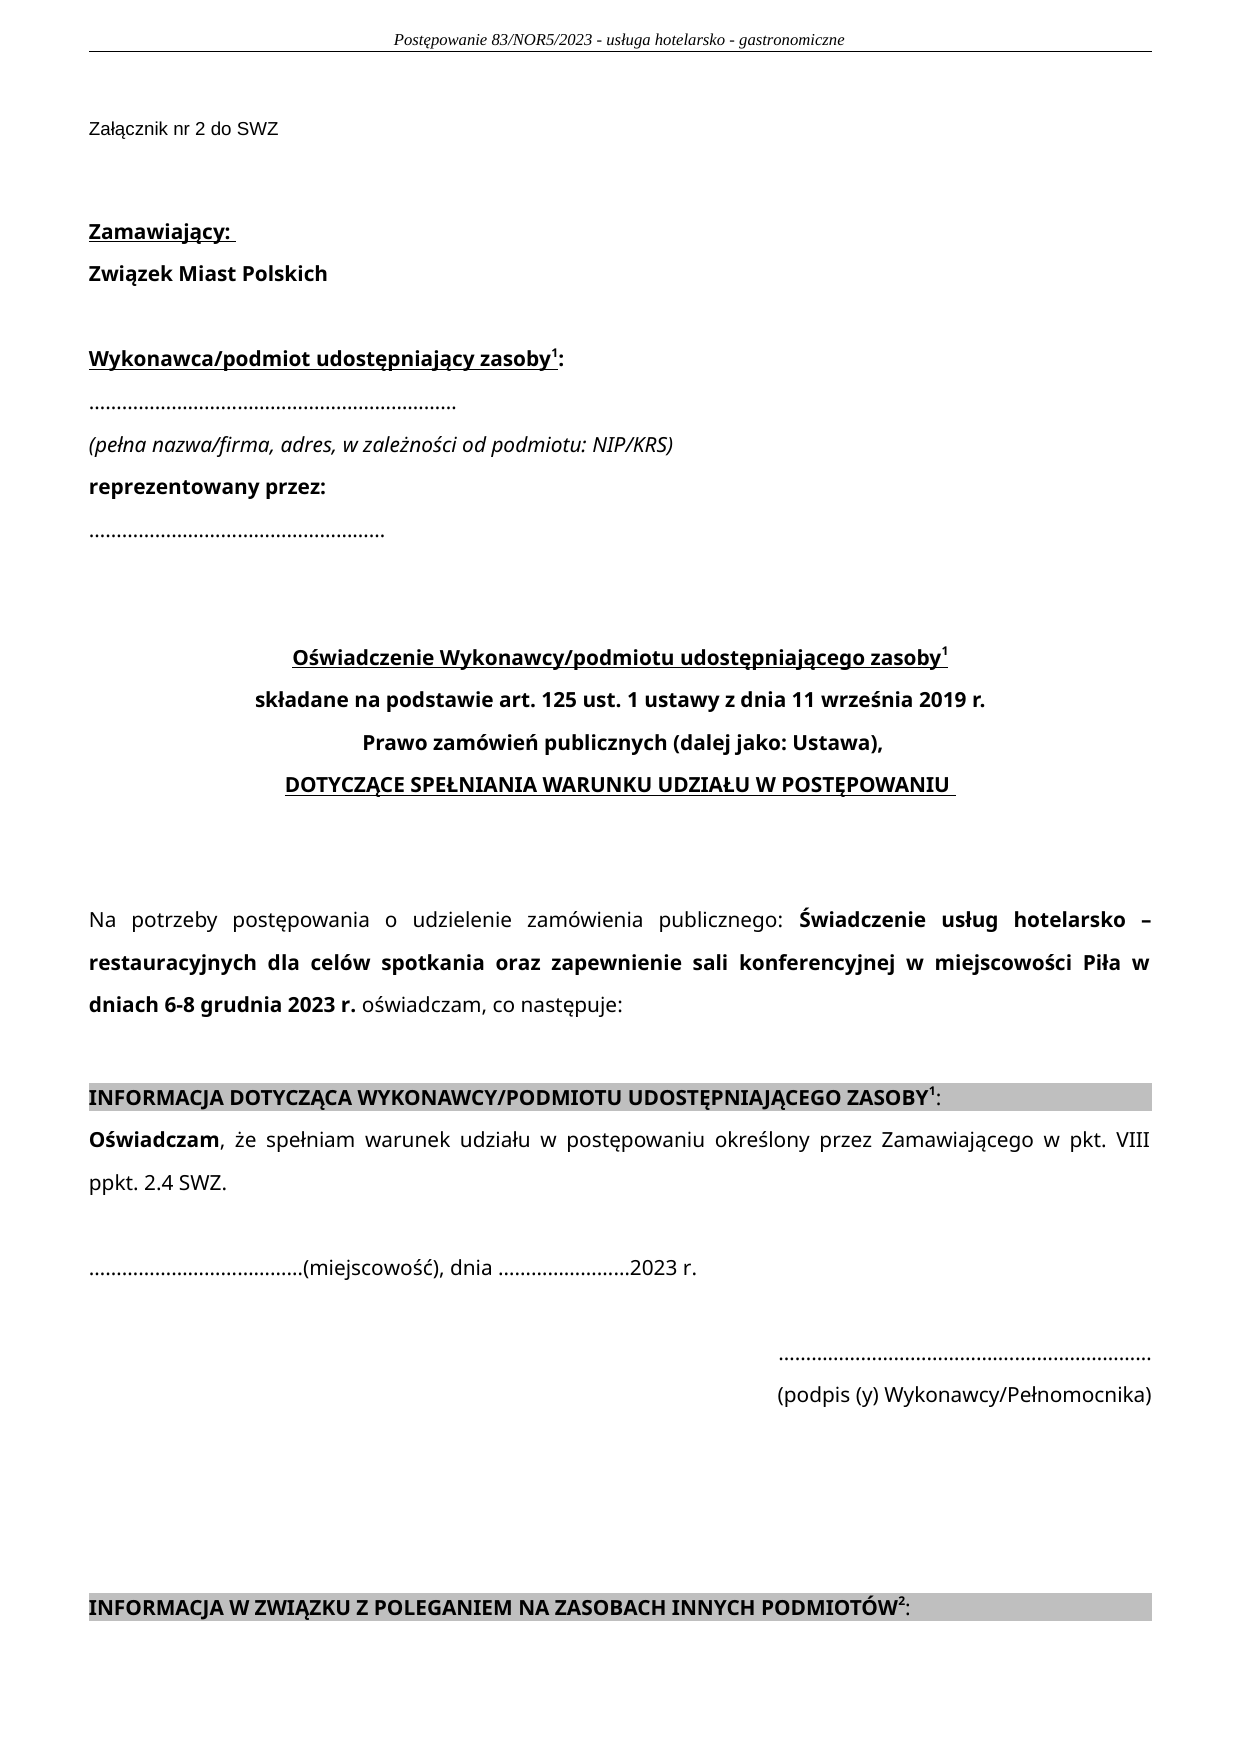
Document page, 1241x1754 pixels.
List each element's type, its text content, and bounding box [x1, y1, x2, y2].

text ………………………………….……………………… [89, 387, 620, 416]
text Wykonawca/podmiot udostępniający zasoby1: [89, 344, 1152, 373]
text reprezentowany przez: [89, 472, 1152, 501]
text (podpis (y) Wykonawcy/Pełnomocnika) [89, 1380, 1152, 1409]
text (pełna nazwa/firma, adres, w zależności od podmiotu: NIP/KRS) [89, 430, 1152, 458]
text ……………………………………………… [89, 515, 531, 543]
text Oświadczenie Wykonawcy/podmiotu udostępniającego zasoby1 [89, 643, 1152, 671]
text Zamawiający: [89, 217, 1152, 245]
text Prawo zamówień publicznych (dalej jako: Ustawa), [89, 728, 1152, 756]
text Związek Miast Polskich [89, 259, 1152, 288]
text …………………………………(miejscowość), dnia ……………………2023 r. [89, 1253, 1152, 1282]
text Oświadczam, że spełniam warunek udziału w postępowaniu określony przez Zamawiającego w pkt. VIII ppkt. 2.4 SWZ. [89, 1125, 1152, 1196]
text INFORMACJA DOTYCZĄCA WYKONAWCY/PODMIOTU UDOSTĘPNIAJĄCEGO ZASOBY1: [89, 1083, 1152, 1111]
text składane na podstawie art. 125 ust. 1 ustawy z dnia 11 września 2019 r. [89, 685, 1152, 714]
text Załącznik nr 2 do SWZ [89, 118, 1152, 140]
text ……………………………………..…………………… [89, 1338, 1152, 1366]
text Na potrzeby postępowania o udzielenie zamówienia publicznego: Świadczenie usług hotelarsko – restauracyjnych dla celów spotkania oraz zapewnienie sali konferencyjnej w miejscowości Piła w dniach 6-8 grudnia 2023 r. oświadczam, co następuje: [89, 905, 1152, 1019]
text INFORMACJA W ZWIĄZKU Z POLEGANIEM NA ZASOBACH INNYCH PODMIOTÓW2: [89, 1593, 1152, 1621]
text DOTYCZĄCE SPEŁNIANIA WARUNKU UDZIAŁU W POSTĘPOWANIU [89, 771, 1152, 841]
